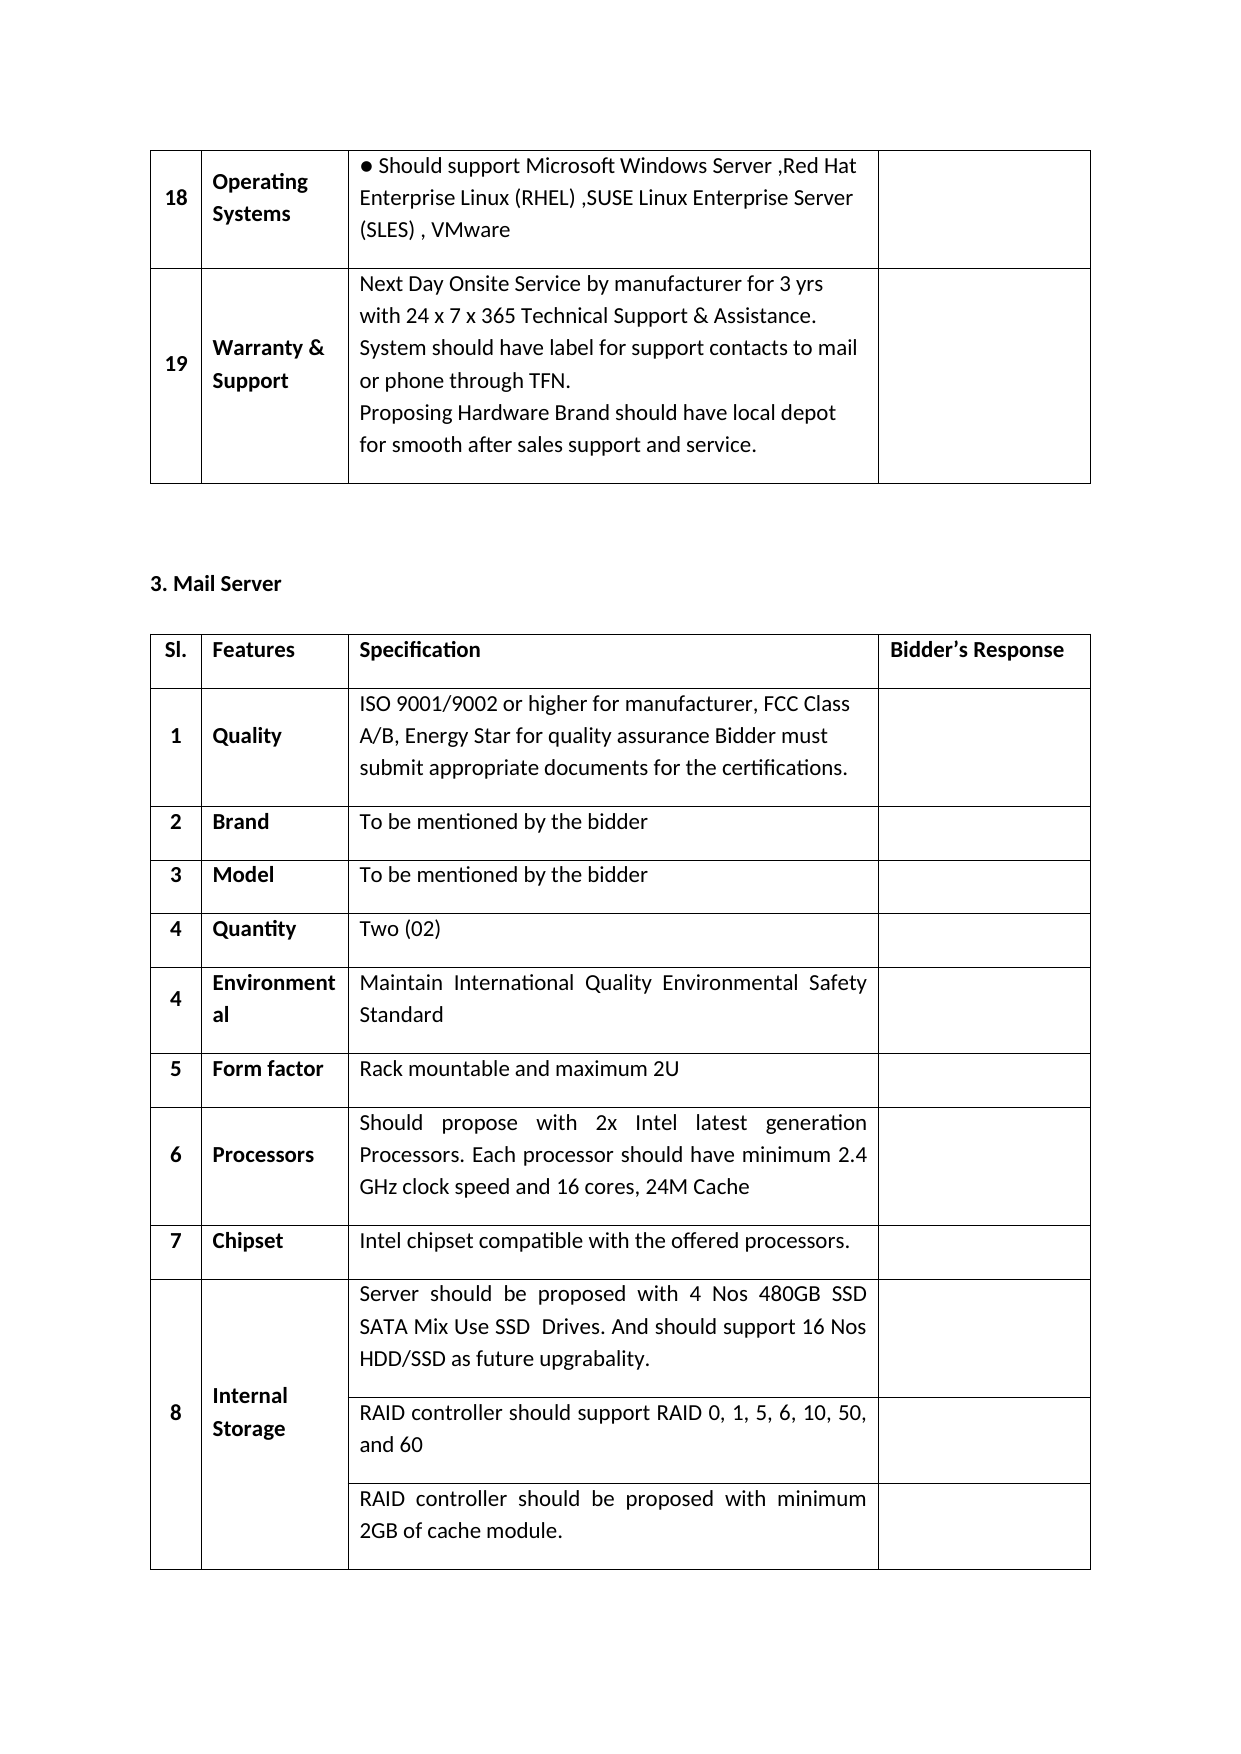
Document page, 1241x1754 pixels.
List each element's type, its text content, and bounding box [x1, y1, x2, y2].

table_cell 7 [151, 1226, 201, 1278]
table_cell Quality [202, 689, 348, 806]
table_cell [879, 151, 1090, 268]
table_cell 19 [151, 269, 201, 483]
table_cell Rack mountable and maximum 2U [349, 1054, 878, 1107]
table_cell Quantity [202, 914, 348, 967]
table_cell Processors [202, 1108, 348, 1225]
table_cell [879, 1108, 1090, 1225]
table_cell 6 [151, 1108, 201, 1225]
table_cell [879, 269, 1090, 483]
table_cell To be mentioned by the bidder [349, 807, 878, 859]
table_cell ISO 9001/9002 or higher for manufacturer, FCC Class A/B, Energy Star for quality assurance Bidder must submit appropriate documents for the certifications. [349, 689, 878, 806]
table_cell Two (02) [349, 914, 878, 967]
table_header Sl. [151, 635, 201, 688]
table_cell [879, 1484, 1090, 1568]
table_cell [879, 1398, 1090, 1483]
table_cell [879, 807, 1090, 859]
table_cell RAID controller should support RAID 0, 1, 5, 6, 10, 50, and 60 [349, 1398, 878, 1483]
table_cell 4 [151, 914, 201, 967]
table_cell ● Should support Microsoft Windows Server ,Red Hat Enterprise Linux (RHEL) ,SUSE Linux Enterprise Server (SLES) , VMware [349, 151, 878, 268]
table_cell Warranty & Support [202, 269, 348, 483]
table_cell Internal Storage [202, 1280, 348, 1568]
table_cell 3 [151, 861, 201, 913]
table_cell Should propose with 2x Intel latest generation Processors. Each processor should have minimum 2.4 GHz clock speed and 16 cores, 24M Cache [349, 1108, 878, 1225]
table_cell 2 [151, 807, 201, 859]
table_cell Brand [202, 807, 348, 859]
table_cell [879, 914, 1090, 967]
table_cell 18 [151, 151, 201, 268]
table_cell Intel chipset compatible with the offered processors. [349, 1226, 878, 1278]
table_cell Chipset [202, 1226, 348, 1278]
table_cell Model [202, 861, 348, 913]
text 3. Mail Server [150, 569, 1090, 597]
table_header Features [202, 635, 348, 688]
table_cell [879, 968, 1090, 1053]
table_cell To be mentioned by the bidder [349, 861, 878, 913]
table_cell Next Day Onsite Service by manufacturer for 3 yrs with 24 x 7 x 365 Technical Support & Assistance. System should have label for support contacts to mail or phone through TFN. Proposing Hardware Brand should have local depot for smooth after sales support and service. [349, 269, 878, 483]
table_cell Maintain International Quality Environmental Safety Standard [349, 968, 878, 1053]
table_cell 5 [151, 1054, 201, 1107]
table_header Specification [349, 635, 878, 688]
table_cell [879, 1226, 1090, 1278]
table_cell Form factor [202, 1054, 348, 1107]
table_cell Operating Systems [202, 151, 348, 268]
table_cell Server should be proposed with 4 Nos 480GB SSD SATA Mix Use SSD Drives. And should support 16 Nos HDD/SSD as future upgrabality. [349, 1280, 878, 1397]
table_cell 4 [151, 968, 201, 1053]
table_header Bidder’s Response [879, 635, 1090, 688]
table_cell [879, 1280, 1090, 1397]
table_cell Environmental [202, 968, 348, 1053]
table_cell [879, 1054, 1090, 1107]
table_cell [879, 861, 1090, 913]
table_cell 8 [151, 1280, 201, 1568]
table_cell 1 [151, 689, 201, 806]
table_cell [879, 689, 1090, 806]
table_cell RAID controller should be proposed with minimum 2GB of cache module. [349, 1484, 878, 1568]
